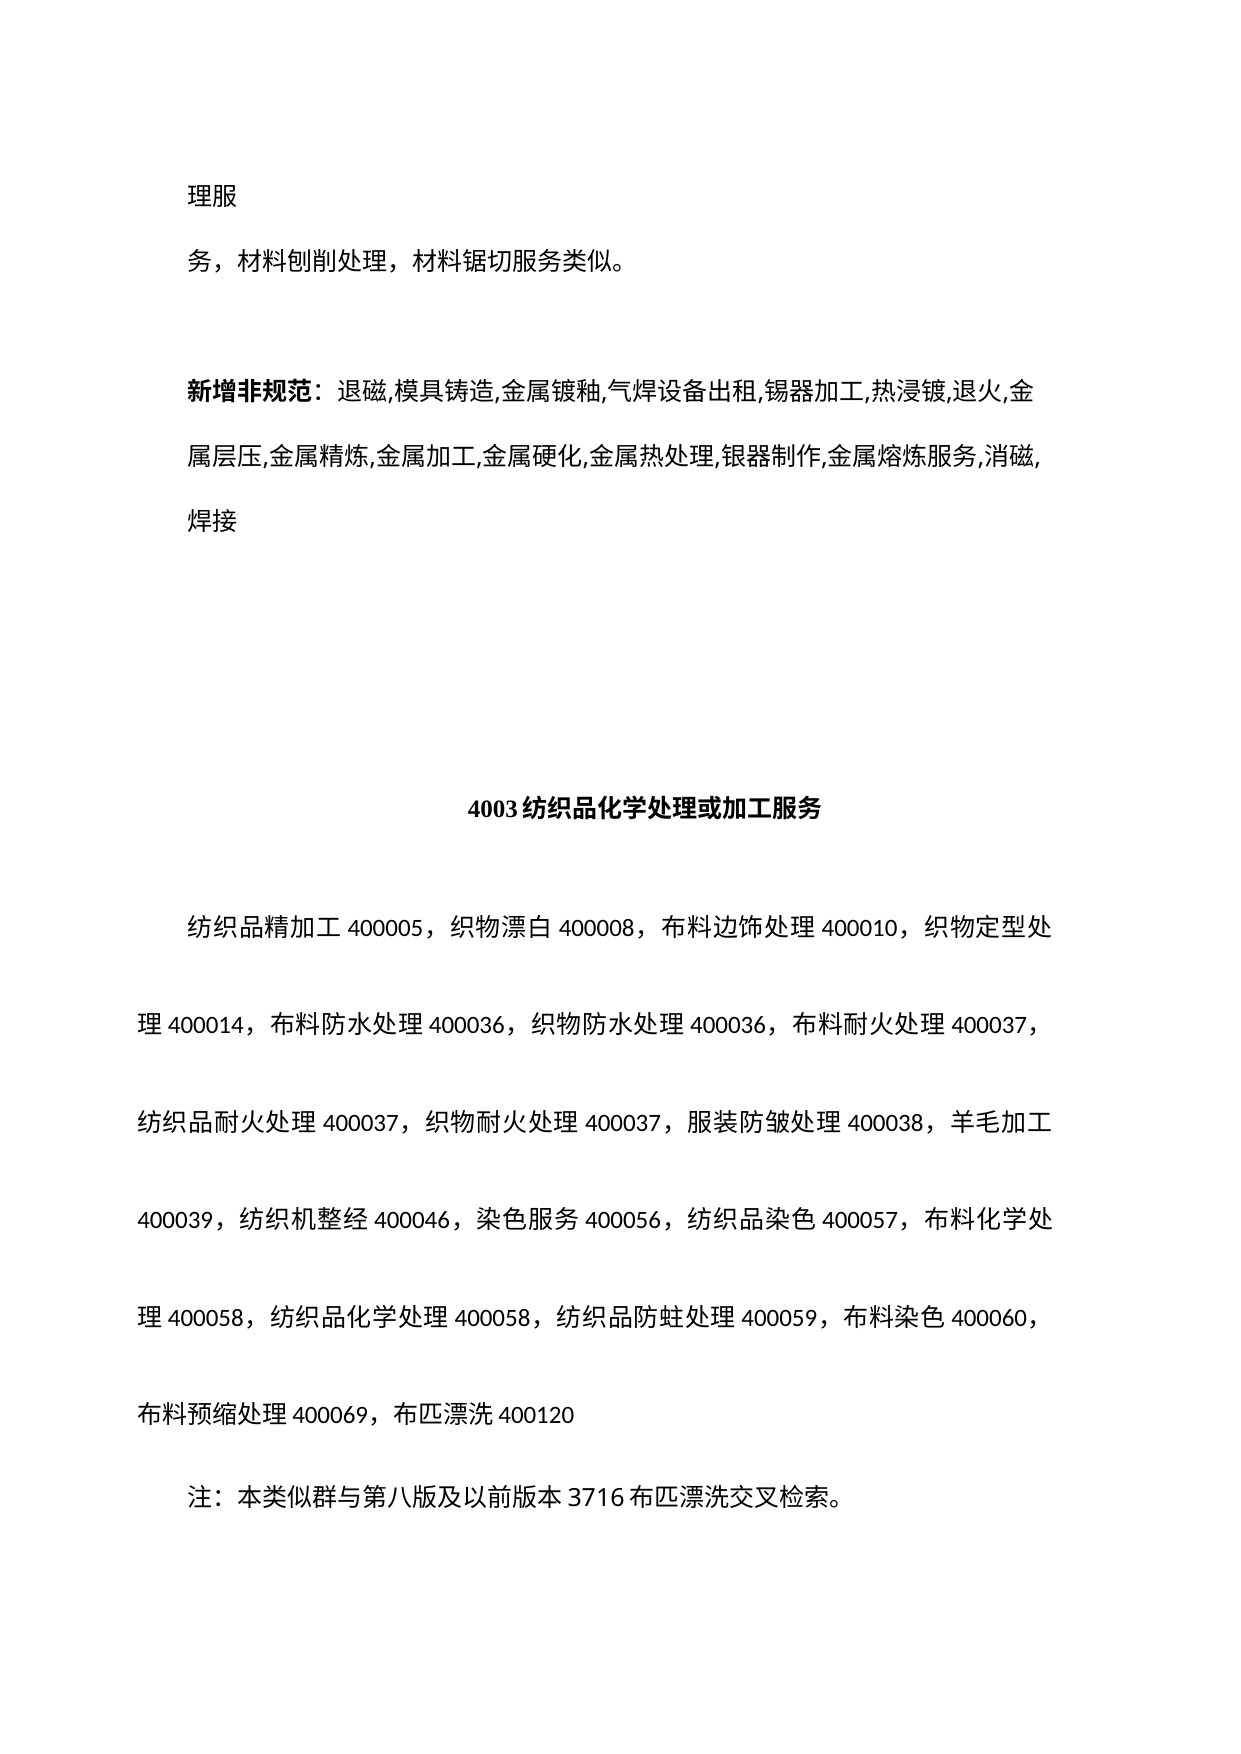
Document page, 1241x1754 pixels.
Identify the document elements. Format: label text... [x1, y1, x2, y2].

subtitle 4003纺织品化学处理或加工服务 [187, 774, 1053, 839]
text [187, 162, 1053, 227]
text 新增非规范：退磁,模具铸造,金属镀釉,气焊设备出租,锡器加工,热浸镀,退火,金属层压,金属精炼,金属加工,金属硬化,金属热处理,银器制作,金属熔炼服务,消磁,焊接 [187, 357, 1053, 552]
text 纺织品精加工400005，织物漂白400008，布料边饰处理400010，织物定型处理400014，布料防水处理400036，织物防水处理400036，布料耐火处理400037，纺织品耐火处理400037，织物耐火处理400037，服装防皱处理400038，羊毛加工400039，纺织机整经400046，染色服务400056，纺织品染色400057，布料化学处理400058，纺织品化学处理400058，纺织品防蛀处理400059，布料染色400060，布料预缩处理400069，布匹漂洗400120 [137, 893, 1053, 1445]
text 注：本类似群与第八版及以前版本3716布匹漂洗交叉检索。 [137, 1463, 1053, 1528]
text 务，材料刨削处理，材料锯切服务类似。 [187, 227, 1053, 292]
